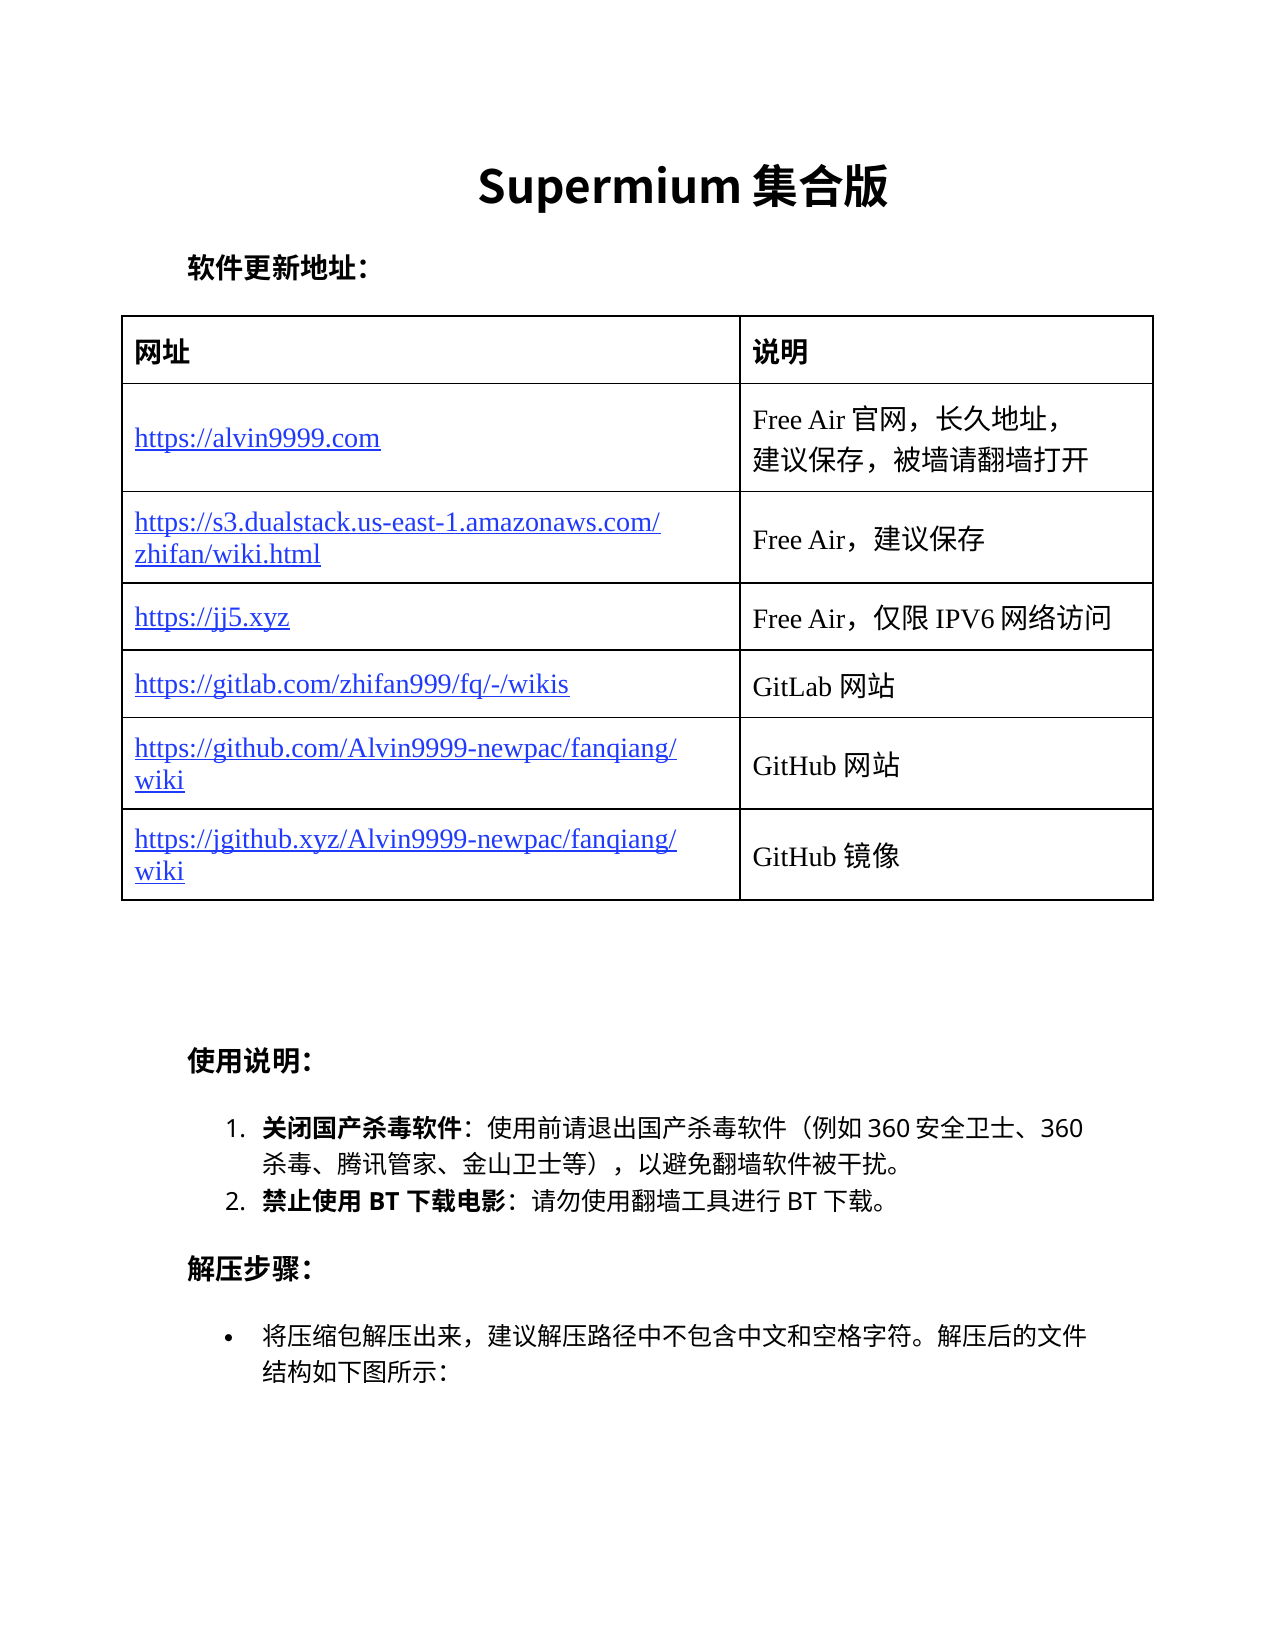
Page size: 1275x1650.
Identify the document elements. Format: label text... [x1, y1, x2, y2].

table_cell Free Air，仅限IPV6网络访问 [741, 584, 1152, 649]
table_cell GitLab 网站 [741, 651, 1152, 717]
table_cell https://gitlab.com/zhifan999/fq/-/wikis [123, 651, 739, 717]
text Supermium集合版 [187, 150, 1087, 216]
list 禁止使用 BT 下载电影：请勿使用翻墙工具进行 BT 下载。 [225, 1181, 1087, 1217]
table_header 说明 [741, 317, 1152, 383]
table_cell Free Air官网，长久地址， 建议保存，被墙请翻墙打开 [741, 384, 1152, 491]
table_cell https://alvin9999.com [123, 384, 739, 491]
table_cell https://jgithub.xyz/Alvin9999-newpac/fanqiang/wiki [123, 810, 739, 899]
list 关闭国产杀毒软件：使用前请退出国产杀毒软件（例如360安全卫士、360杀毒、腾讯管家、金山卫士等），以避免翻墙软件被干扰。 [225, 1109, 1087, 1181]
table_cell GitHub 网站 [741, 718, 1152, 808]
text 使用说明： [187, 1039, 1087, 1079]
table_cell https://jj5.xyz [123, 584, 739, 649]
table_cell Free Air，建议保存 [741, 492, 1152, 582]
table_header 网址 [123, 317, 739, 383]
subtitle 软件更新地址： [187, 246, 1087, 286]
table_cell https://s3.dualstack.us-east-1.amazonaws.com/zhifan/wiki.html [123, 492, 739, 582]
table_cell https://github.com/Alvin9999-newpac/fanqiang/wiki [123, 718, 739, 808]
text 解压步骤： [187, 1247, 1087, 1287]
table_cell GitHub 镜像 [741, 810, 1152, 899]
list 将压缩包解压出来，建议解压路径中不包含中文和空格字符。解压后的文件结构如下图所示： [225, 1317, 1087, 1389]
